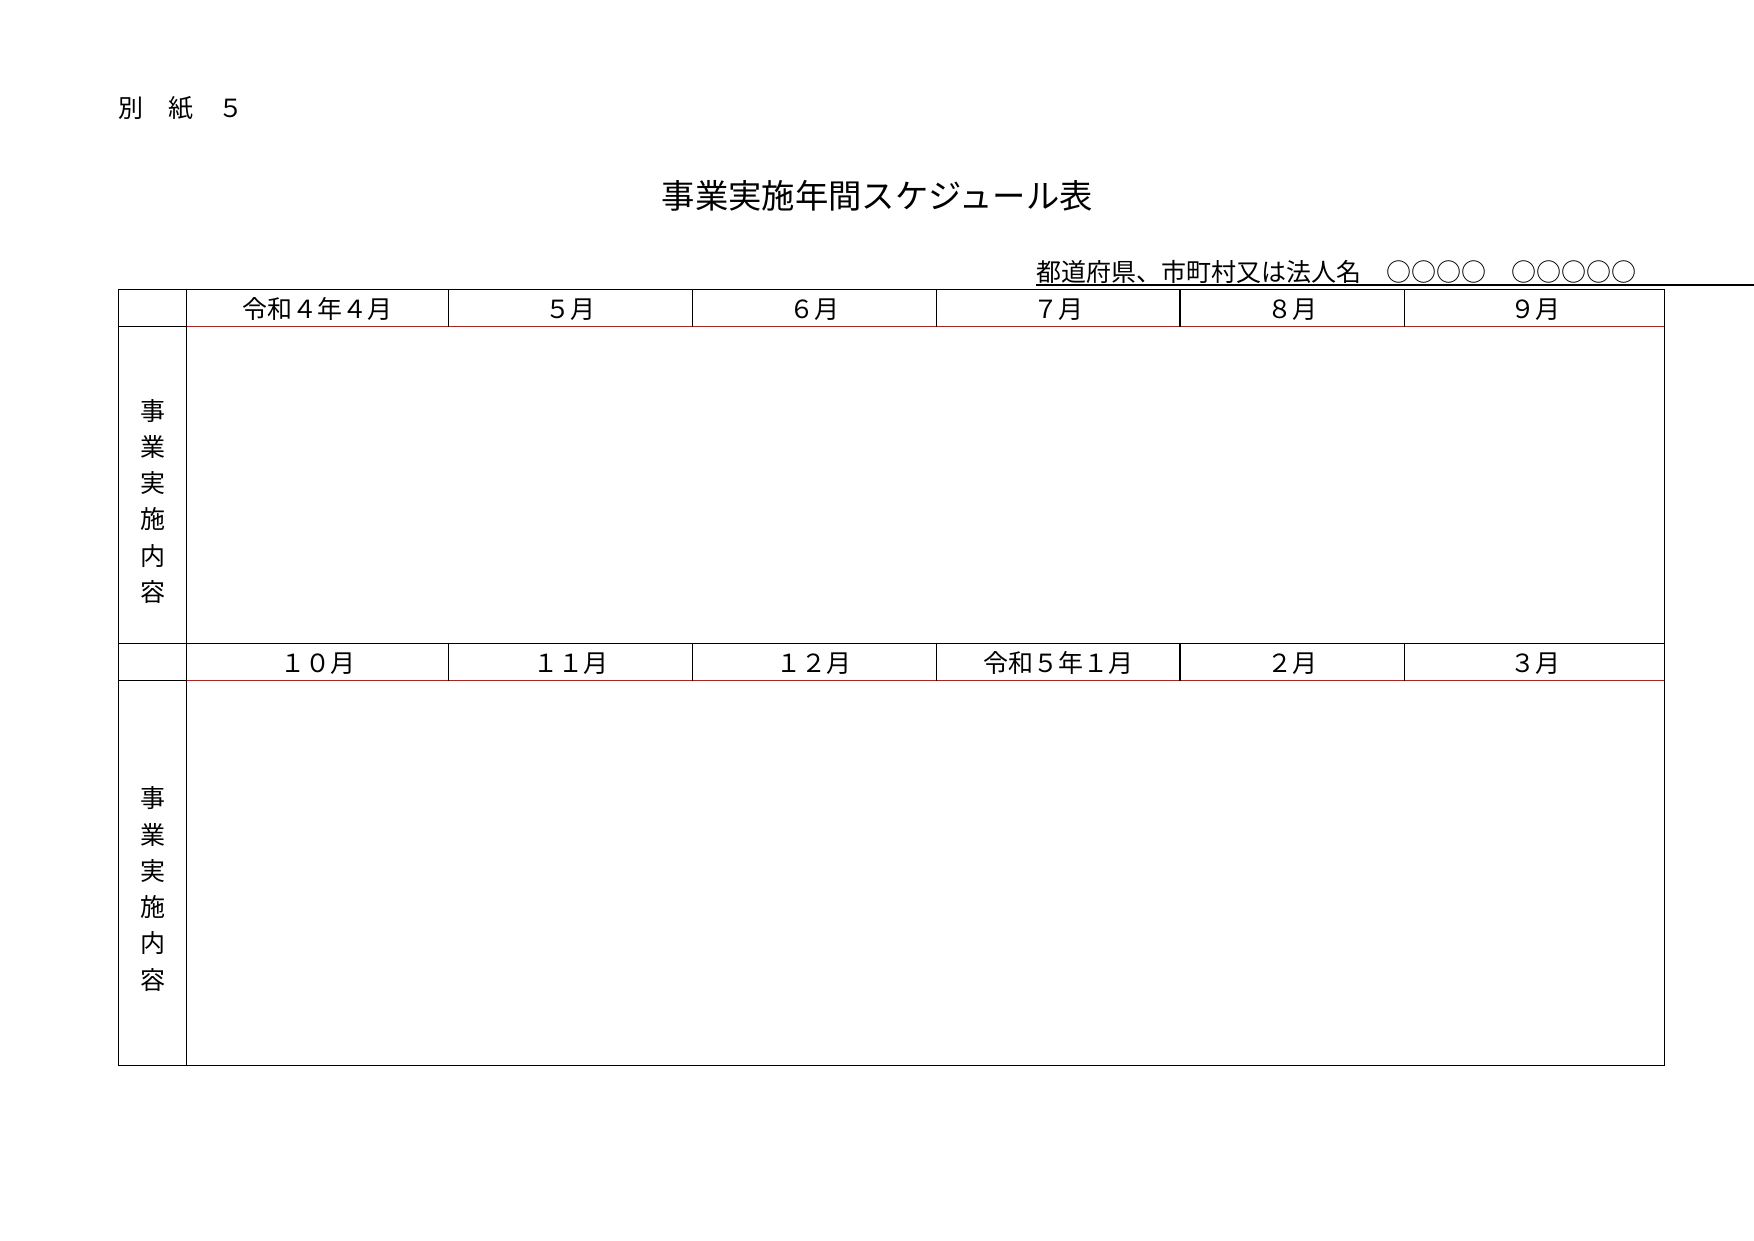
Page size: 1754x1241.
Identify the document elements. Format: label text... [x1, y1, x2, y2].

table_cell １２月 [693, 644, 936, 680]
table_header ５月 [449, 290, 692, 326]
table_header ７月 [937, 290, 1179, 326]
table_cell [187, 327, 1664, 643]
text 事業実施年間スケジュール表 [118, 170, 1636, 218]
table_header 令和４年４月 [187, 290, 448, 326]
table_cell 令和５年１月 [937, 644, 1179, 680]
table_cell 事 業 実 施 内 容 [119, 327, 186, 643]
table_cell [119, 644, 186, 680]
table_cell ３月 [1405, 644, 1664, 680]
table_cell ２月 [1181, 644, 1404, 680]
table_header ９月 [1405, 290, 1664, 326]
text 別 紙 ５ [118, 89, 1636, 125]
table_header ８月 [1181, 290, 1404, 326]
table_header ６月 [693, 290, 936, 326]
table_cell １０月 [187, 644, 448, 680]
table_cell 事 業 実 施 内 容 [119, 681, 186, 1064]
table_header [119, 290, 186, 326]
table_cell １１月 [449, 644, 692, 680]
table_cell [187, 681, 1664, 1064]
text 都道府県、市町村又は法人名 ○○○○ ○○○○○ [118, 253, 1636, 289]
